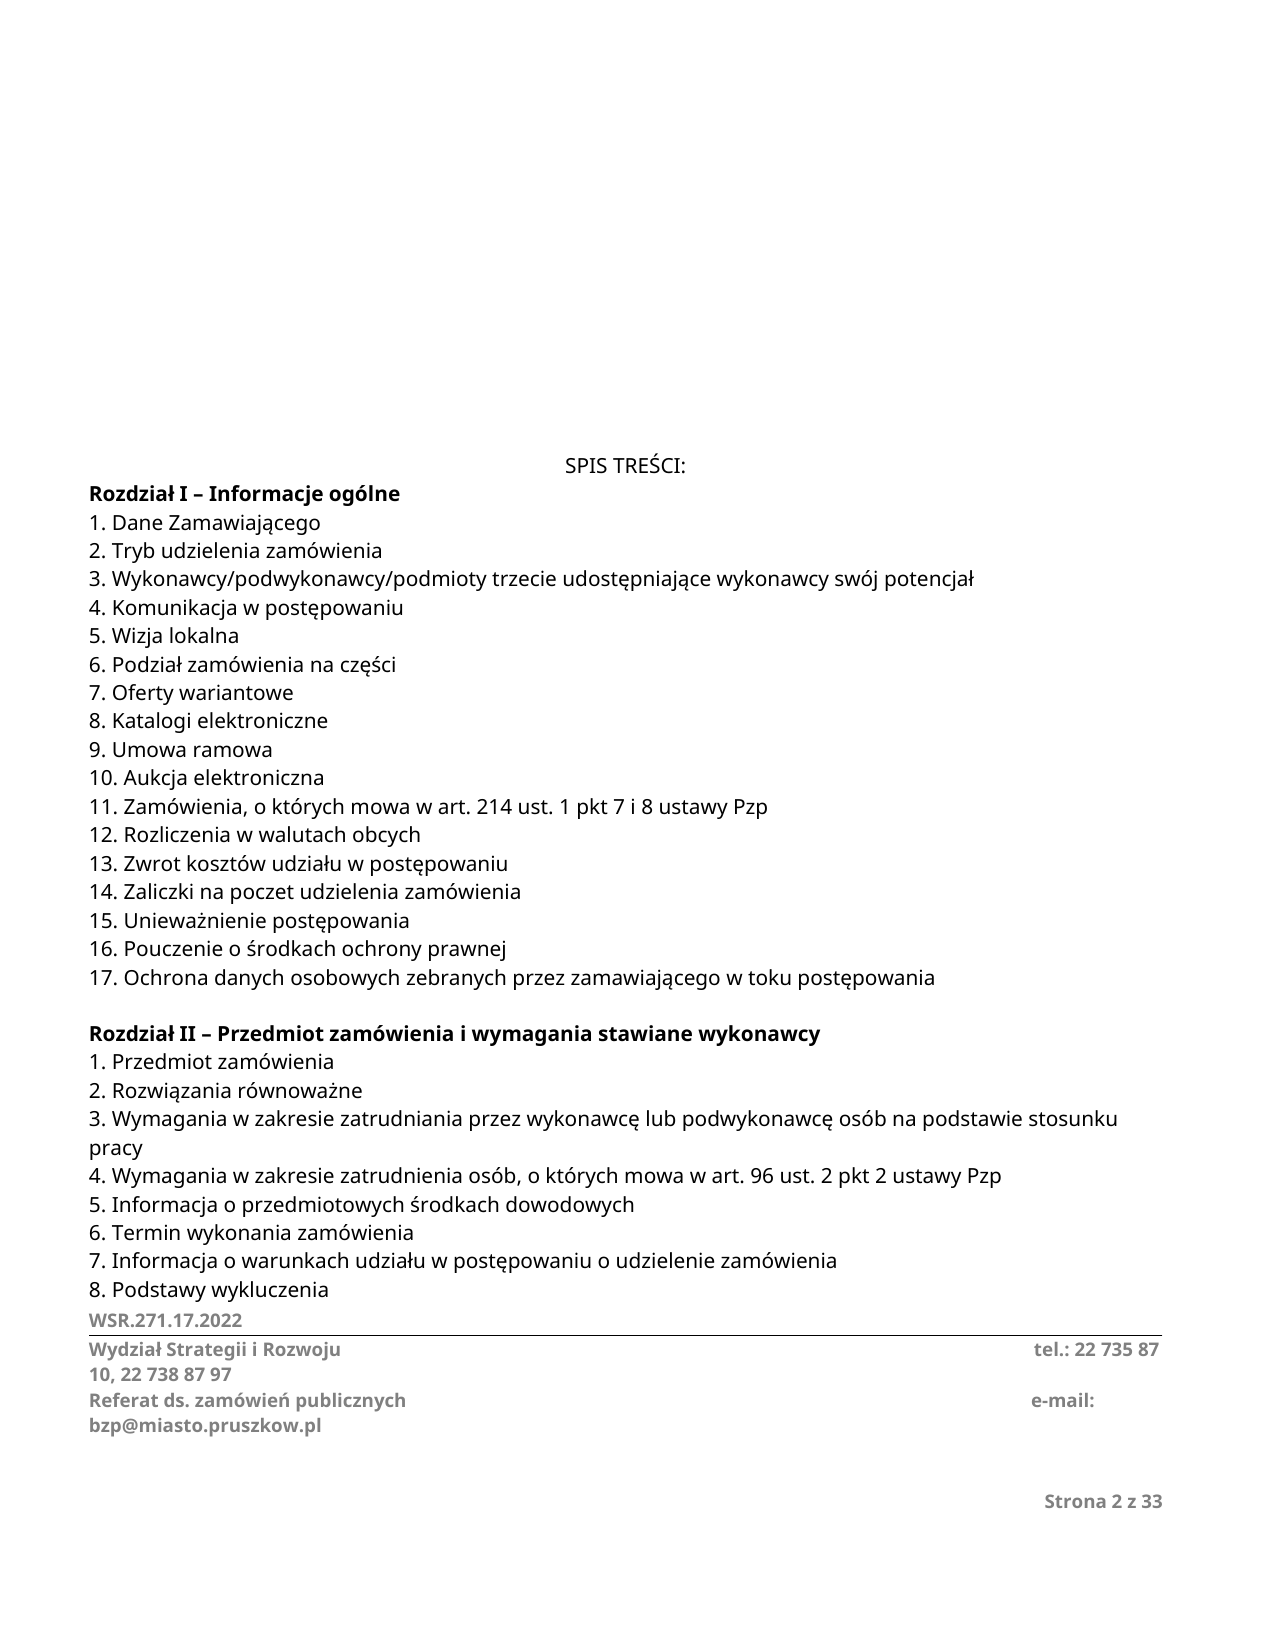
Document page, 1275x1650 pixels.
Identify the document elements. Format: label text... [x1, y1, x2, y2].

text 5. Informacja o przedmiotowych środkach dowodowych [89, 1190, 1162, 1218]
text 2. Rozwiązania równoważne [89, 1076, 1162, 1104]
text 8. Podstawy wykluczenia [89, 1275, 1162, 1303]
text 7. Informacja o warunkach udziału w postępowaniu o udzielenie zamówienia [89, 1247, 1162, 1275]
text 4. Wymagania w zakresie zatrudnienia osób, o których mowa w art. 96 ust. 2 pkt 2 ustawy Pzp [89, 1161, 1162, 1190]
text 17. Ochrona danych osobowych zebranych przez zamawiającego w toku postępowania [89, 963, 1162, 1019]
text 8. Katalogi elektroniczne [89, 707, 1162, 735]
text 10. Aukcja elektroniczna [89, 763, 1162, 792]
text 7. Oferty wariantowe [89, 678, 1162, 707]
text Rozdział II – Przedmiot zamówienia i wymagania stawiane wykonawcy [89, 1019, 1162, 1047]
text 11. Zamówienia, o których mowa w art. 214 ust. 1 pkt 7 i 8 ustawy Pzp [89, 792, 1162, 820]
text 14. Zaliczki na poczet udzielenia zamówienia [89, 877, 1162, 906]
text 6. Termin wykonania zamówienia [89, 1218, 1162, 1247]
text 1. Dane Zamawiającego [89, 508, 1162, 536]
text 5. Wizja lokalna [89, 621, 1162, 650]
text 12. Rozliczenia w walutach obcych [89, 820, 1162, 849]
text 16. Pouczenie o środkach ochrony prawnej [89, 934, 1162, 963]
text SPIS TREŚCI: [89, 451, 1162, 479]
text 15. Unieważnienie postępowania [89, 906, 1162, 934]
text 3. Wykonawcy/podwykonawcy/podmioty trzecie udostępniające wykonawcy swój potencjał [89, 564, 1162, 593]
text 6. Podział zamówienia na części [89, 650, 1162, 678]
text 1. Przedmiot zamówienia [89, 1047, 1162, 1076]
text 9. Umowa ramowa [89, 735, 1162, 763]
text Rozdział I – Informacje ogólne [89, 479, 1162, 508]
text 4. Komunikacja w postępowaniu [89, 593, 1162, 621]
text 13. Zwrot kosztów udziału w postępowaniu [89, 849, 1162, 877]
text 2. Tryb udzielenia zamówienia [89, 536, 1162, 564]
text 3. Wymagania w zakresie zatrudniania przez wykonawcę lub podwykonawcę osób na podstawie stosunku pracy [89, 1104, 1162, 1161]
